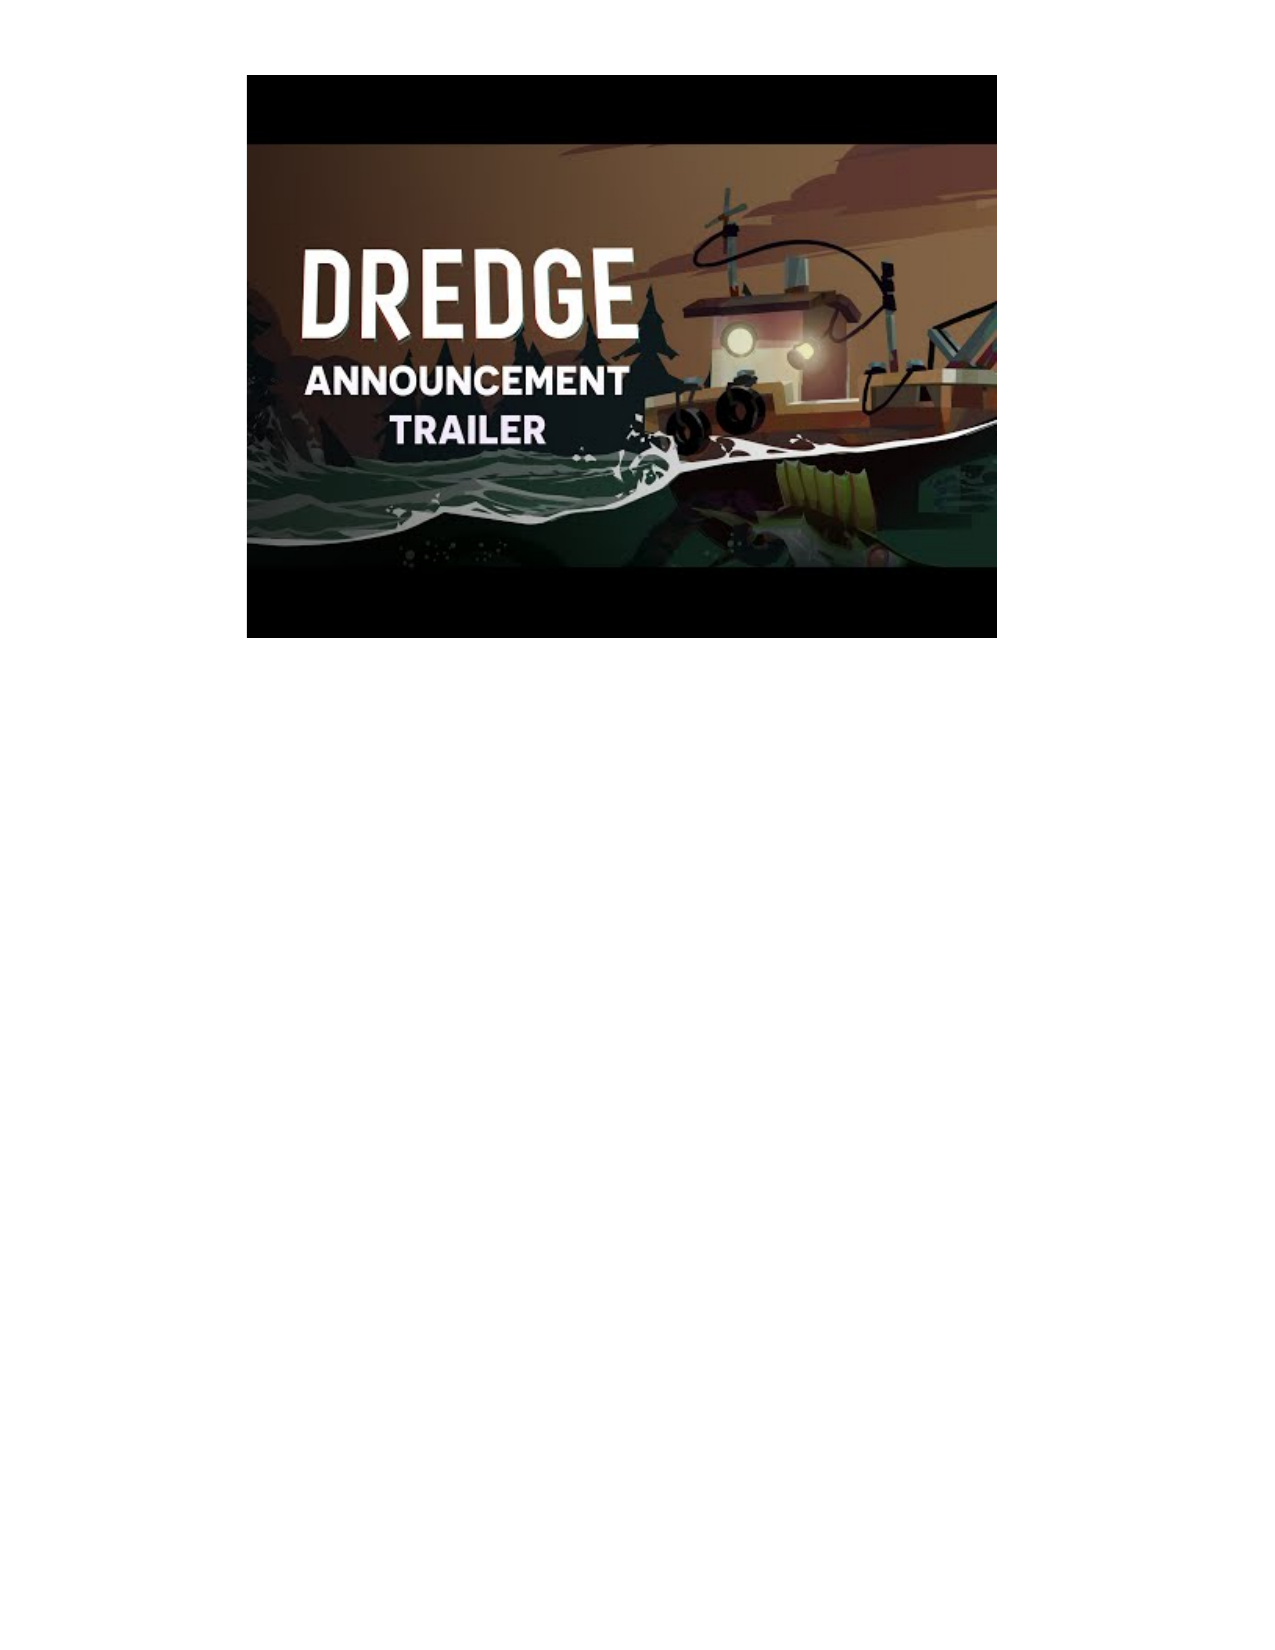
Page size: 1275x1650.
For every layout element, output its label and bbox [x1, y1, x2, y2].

picture [246, 75, 997, 638]
